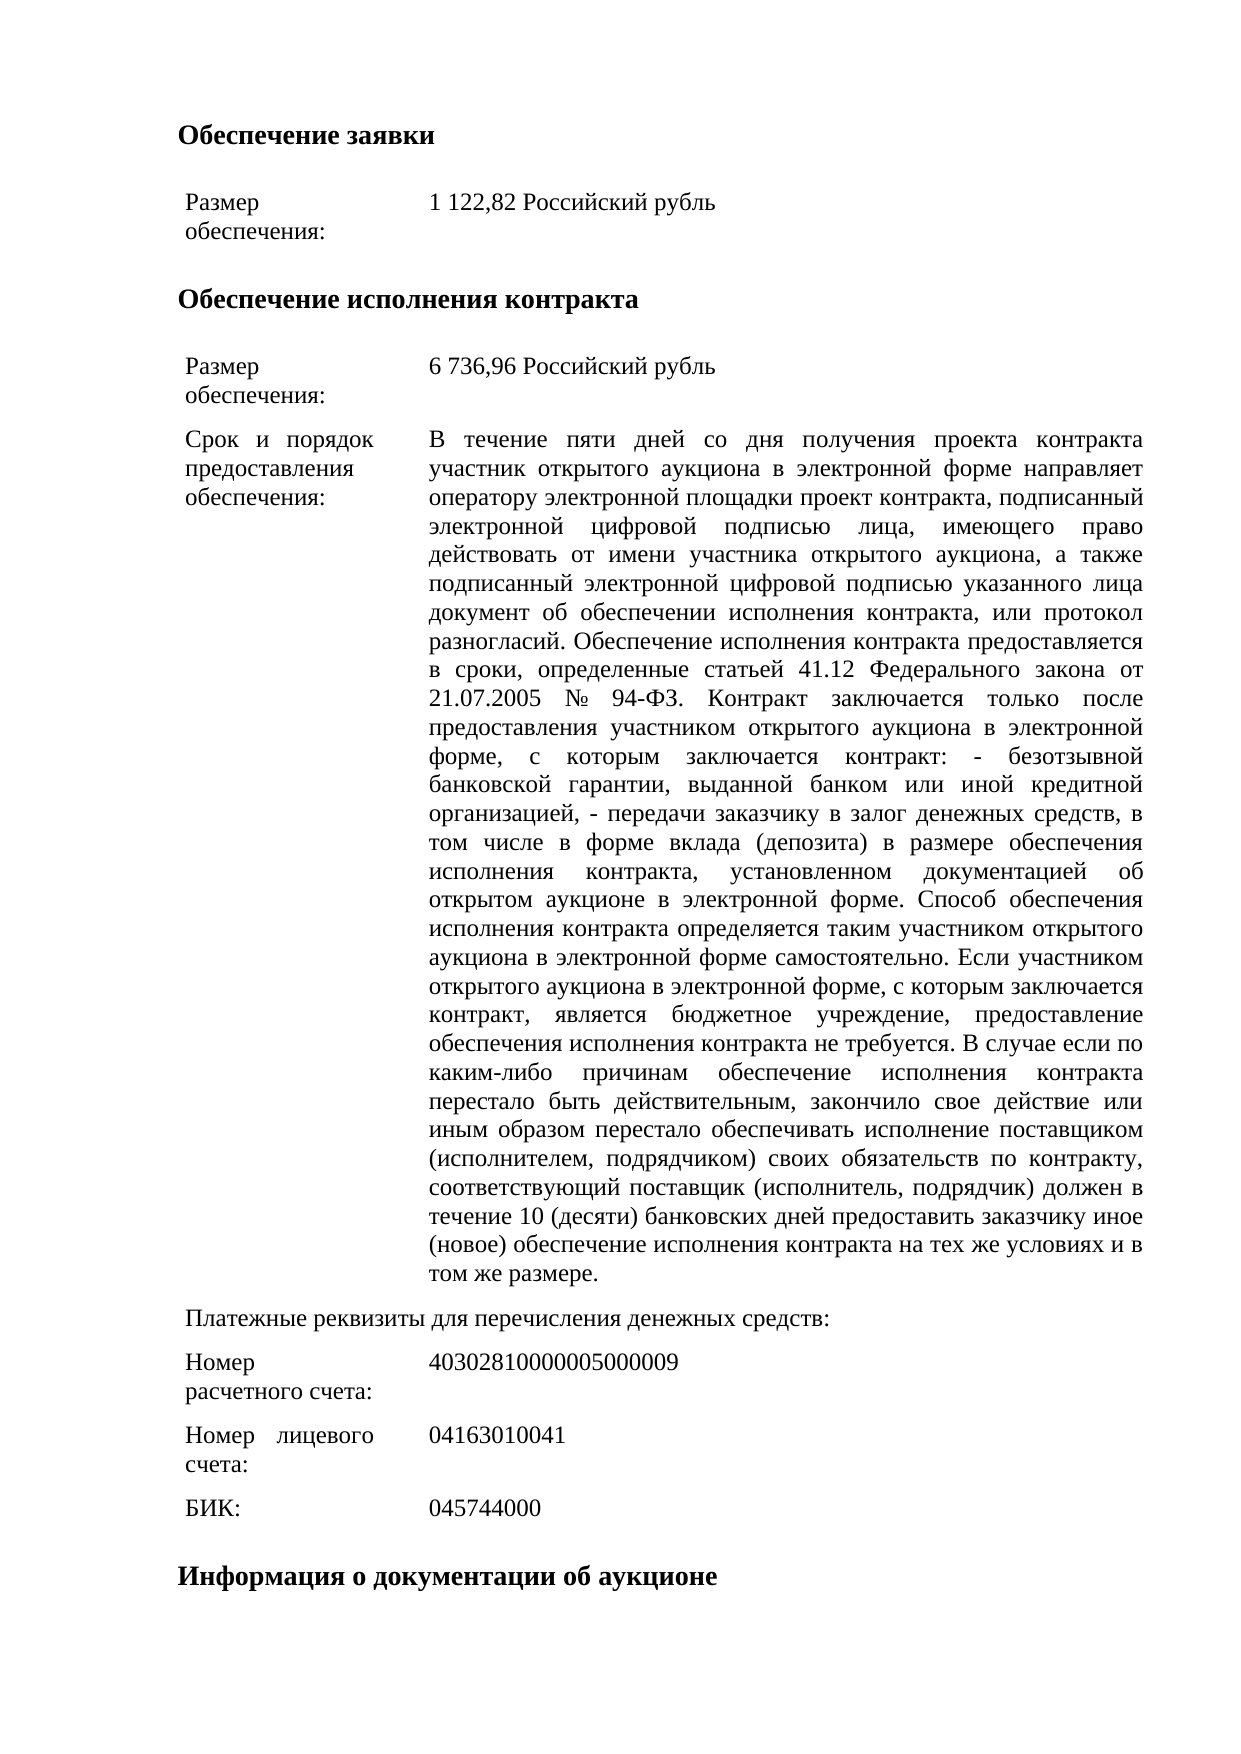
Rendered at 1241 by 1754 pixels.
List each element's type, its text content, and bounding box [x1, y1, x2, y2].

table_cell Номер лицевого счета: [177, 1412, 421, 1485]
table_cell Срок и порядок предоставления обеспечения: [177, 417, 421, 1295]
table_cell 045744000 [421, 1485, 1152, 1530]
table_header Размер обеспечения: [177, 180, 421, 253]
table_header 1 122,82 Российский рубль [421, 180, 1152, 253]
text Обеспечение исполнения контракта [177, 282, 1152, 314]
text Информация о документации об аукционе [177, 1559, 1152, 1591]
table_cell БИК: [177, 1485, 421, 1530]
table_cell 40302810000005000009 [421, 1339, 1152, 1412]
text Обеспечение заявки [177, 118, 1152, 151]
table_cell Платежные реквизиты для перечисления денежных средств: [177, 1295, 1152, 1339]
table_header Размер обеспечения: [177, 344, 421, 417]
table_cell Номер расчетного счета: [177, 1339, 421, 1412]
table_cell В течение пяти дней со дня получения проекта контракта участник открытого аукциона в электронной форме направляет оператору электронной площадки проект контракта, подписанный электронной цифровой подписью лица, имеющего право действовать от имени участника открытого аукциона, а также подписанный электронной цифровой подписью указанного лица документ об обеспечении исполнения контракта, или протокол разногласий. Обеспечение исполнения контракта предоставляется в сроки, определенные статьей 41.12 Федерального закона от 21.07.2005 № 94-ФЗ. Контракт заключается только после предоставления участником открытого аукциона в электронной форме, с которым заключается контракт: - безотзывной банковской гарантии, выданной банком или иной кредитной организацией, - передачи заказчику в залог денежных средств, в том числе в форме вклада (депозита) в размере обеспечения исполнения контракта, установленном документацией об открытом аукционе в электронной форме. Способ обеспечения исполнения контракта определяется таким участником открытого аукциона в электронной форме самостоятельно. Если участником открытого аукциона в электронной форме, с которым заключается контракт, является бюджетное учреждение, предоставление обеспечения исполнения контракта не требуется. В случае если по каким-либо причинам обеспечение исполнения контракта перестало быть действительным, закончило свое действие или иным образом перестало обеспечивать исполнение поставщиком (исполнителем, подрядчиком) своих обязательств по контракту, соответствующий поставщик (исполнитель, подрядчик) должен в течение 10 (десяти) банковских дней предоставить заказчику иное (новое) обеспечение исполнения контракта на тех же условиях и в том же размере. [421, 417, 1152, 1295]
table_header 6 736,96 Российский рубль [421, 344, 1152, 417]
table_cell 04163010041 [421, 1412, 1152, 1485]
